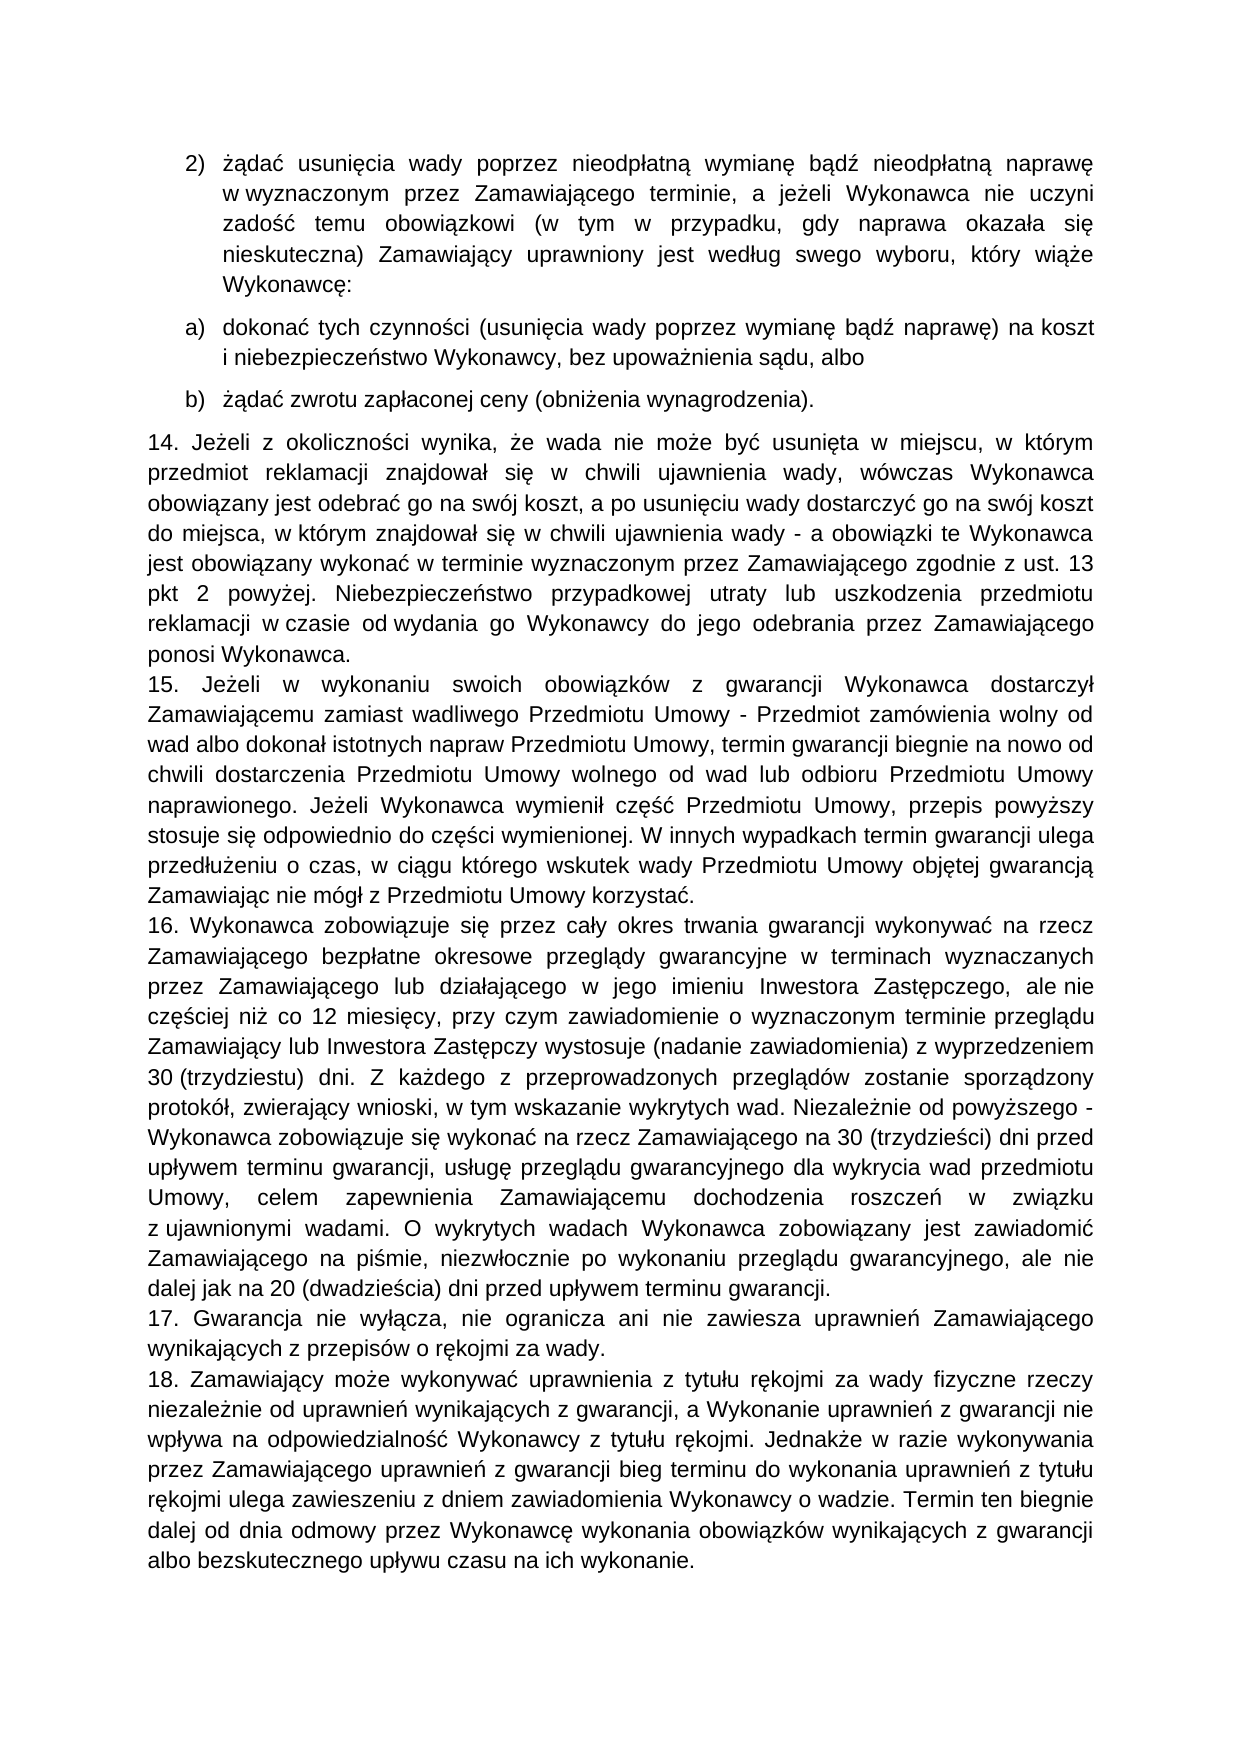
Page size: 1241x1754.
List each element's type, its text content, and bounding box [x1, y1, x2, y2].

text 14. Jeżeli z okoliczności wynika, że wada nie może być usunięta w miejscu, w którym przedmiot reklamacji znajdował się w chwili ujawnienia wady, wówczas Wykonawca obowiązany jest odebrać go na swój koszt, a po usunięciu wady dostarczyć go na swój koszt do miejsca, w którym znajdował się w chwili ujawnienia wady - a obowiązki te Wykonawca jest obowiązany wykonać w terminie wyznaczonym przez Zamawiającego zgodnie z ust. 13 pkt 2 powyżej. Niebezpieczeństwo przypadkowej utraty lub uszkodzenia przedmiotu reklamacji w czasie od wydania go Wykonawcy do jego odebrania przez Zamawiającego ponosi Wykonawca. [147, 429, 1094, 667]
text 15. Jeżeli w wykonaniu swoich obowiązków z gwarancji Wykonawca dostarczył Zamawiającemu zamiast wadliwego Przedmiotu Umowy - Przedmiot zamówienia wolny od wad albo dokonał istotnych napraw Przedmiotu Umowy, termin gwarancji biegnie na nowo od chwili dostarczenia Przedmiotu Umowy wolnego od wad lub odbioru Przedmiotu Umowy naprawionego. Jeżeli Wykonawca wymienił część Przedmiotu Umowy, przepis powyższy stosuje się odpowiednio do części wymienionej. W innych wypadkach termin gwarancji ulega przedłużeniu o czas, w ciągu którego wskutek wady Przedmiotu Umowy objętej gwarancją Zamawiając nie mógł z Przedmiotu Umowy korzystać. [147, 671, 1094, 909]
text 17. Gwarancja nie wyłącza, nie ogranicza ani nie zawiesza uprawnień Zamawiającego wynikających z przepisów o rękojmi za wady. [147, 1305, 1094, 1362]
text 16. Wykonawca zobowiązuje się przez cały okres trwania gwarancji wykonywać na rzecz Zamawiającego bezpłatne okresowe przeglądy gwarancyjne w terminach wyznaczanych przez Zamawiającego lub działającego w jego imieniu Inwestora Zastępczego, ale nie częściej niż co 12 miesięcy, przy czym zawiadomienie o wyznaczonym terminie przeglądu Zamawiający lub Inwestora Zastępczy wystosuje (nadanie zawiadomienia) z wyprzedzeniem 30 (trzydziestu) dni. Z każdego z przeprowadzonych przeglądów zostanie sporządzony protokół, zwierający wnioski, w tym wskazanie wykrytych wad. Niezależnie od powyższego - Wykonawca zobowiązuje się wykonać na rzecz Zamawiającego na 30 (trzydzieści) dni przed upływem terminu gwarancji, usługę przeglądu gwarancyjnego dla wykrycia wad przedmiotu Umowy, celem zapewnienia Zamawiającemu dochodzenia roszczeń w związku z ujawnionymi wadami. O wykrytych wadach Wykonawca zobowiązany jest zawiadomić Zamawiającego na piśmie, niezwłocznie po wykonaniu przeglądu gwarancyjnego, ale nie dalej jak na 20 (dwadzieścia) dni przed upływem terminu gwarancji. [147, 912, 1094, 1301]
list żądać zwrotu zapłaconej ceny (obniżenia wynagrodzenia). [185, 386, 1094, 413]
list żądać usunięcia wady poprzez nieodpłatną wymianę bądź nieodpłatną naprawę w wyznaczonym przez Zamawiającego terminie, a jeżeli Wykonawca nie uczyni zadość temu obowiązkowi (w tym w przypadku, gdy naprawa okazała się nieskuteczna) Zamawiający uprawniony jest według swego wyboru, który wiąże Wykonawcę: [185, 150, 1094, 297]
text 18. Zamawiający może wykonywać uprawnienia z tytułu rękojmi za wady fizyczne rzeczy niezależnie od uprawnień wynikających z gwarancji, a Wykonanie uprawnień z gwarancji nie wpływa na odpowiedzialność Wykonawcy z tytułu rękojmi. Jednakże w razie wykonywania przez Zamawiającego uprawnień z gwarancji bieg terminu do wykonania uprawnień z tytułu rękojmi ulega zawieszeniu z dniem zawiadomienia Wykonawcy o wadzie. Termin ten biegnie dalej od dnia odmowy przez Wykonawcę wykonania obowiązków wynikających z gwarancji albo bezskutecznego upływu czasu na ich wykonanie. [147, 1366, 1094, 1573]
list dokonać tych czynności (usunięcia wady poprzez wymianę bądź naprawę) na koszt i niebezpieczeństwo Wykonawcy, bez upoważnienia sądu, albo [185, 313, 1094, 370]
